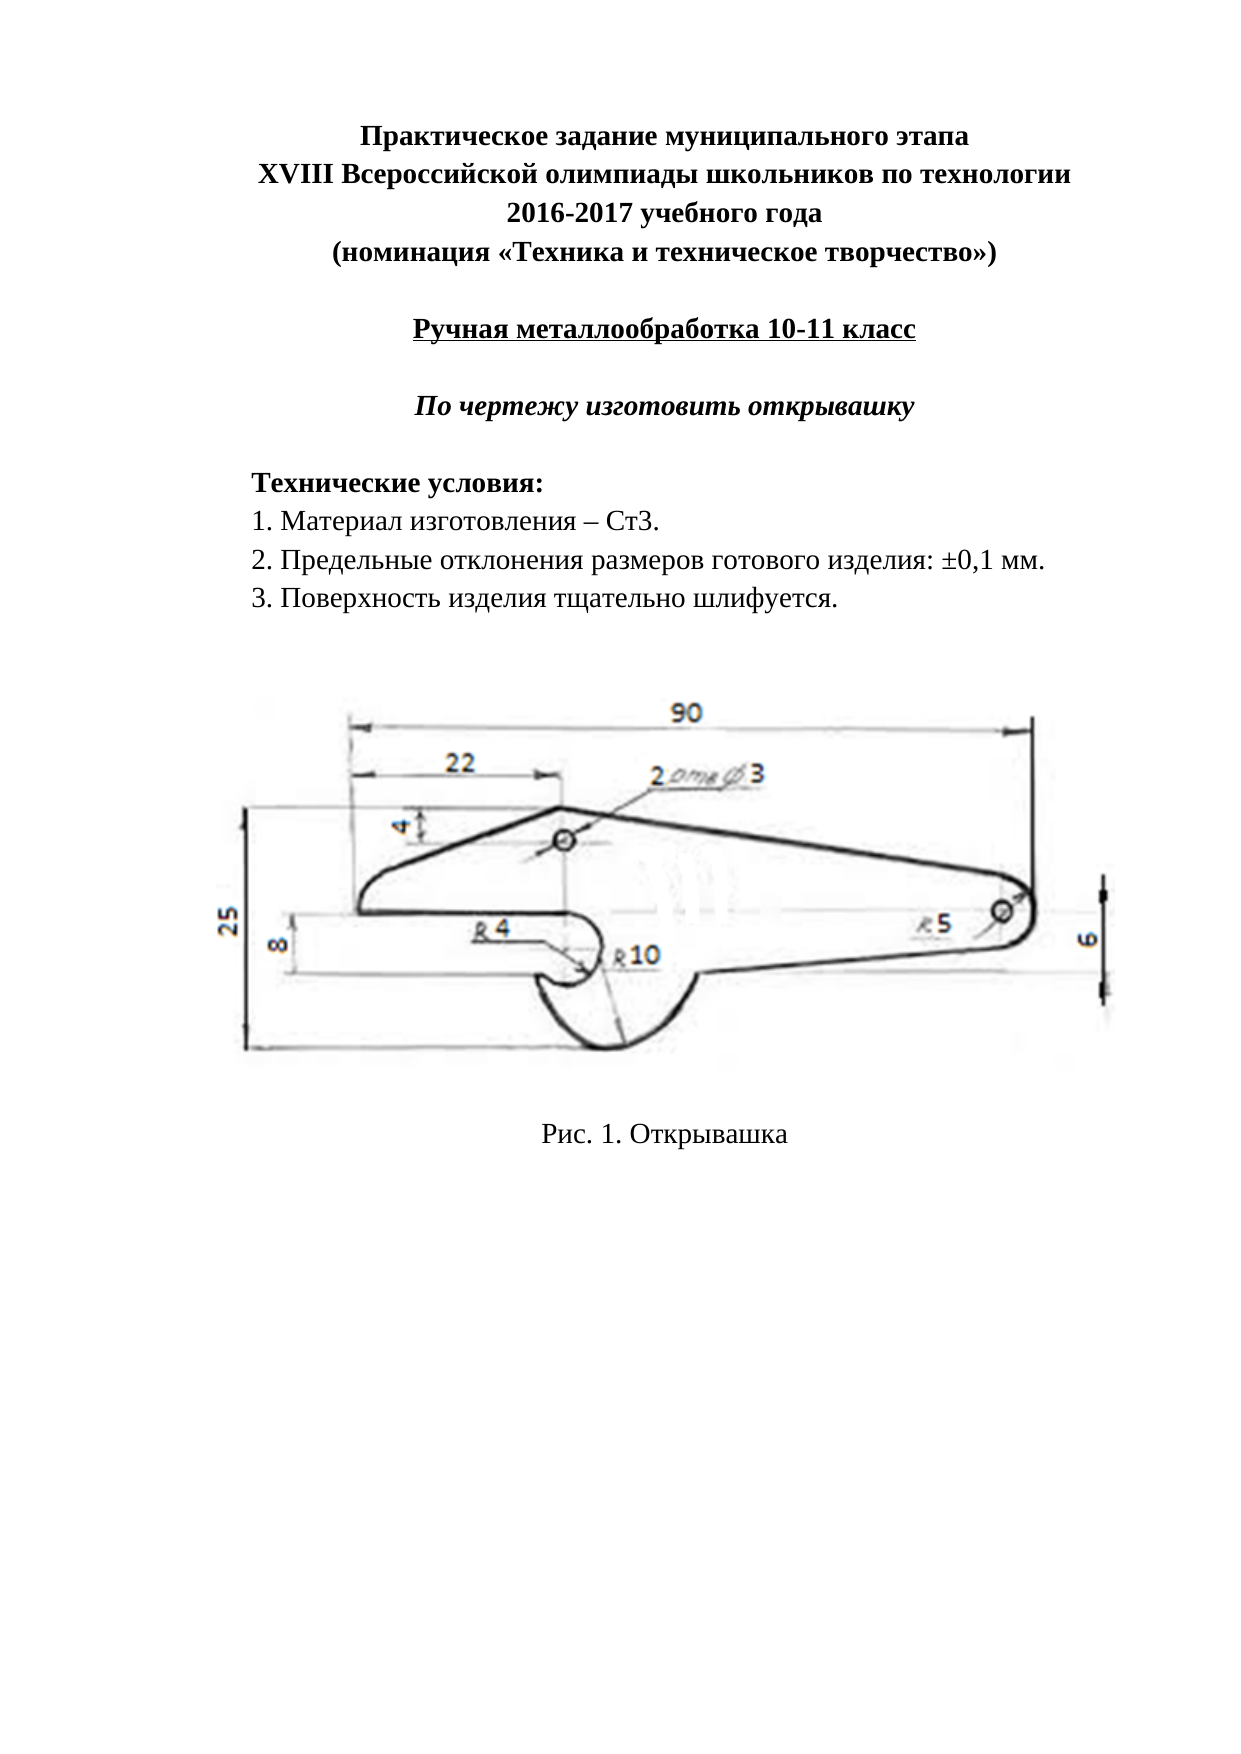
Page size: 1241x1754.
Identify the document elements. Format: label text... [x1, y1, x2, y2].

text 2. Предельные отклонения размеров готового изделия: ±0,1 мм. [177, 542, 1152, 576]
text По чертежу изготовить открывашку [177, 388, 1152, 421]
text (номинация «Техника и техническое творчество») [177, 234, 1152, 267]
text 1. Материал изготовления – Ст3. [177, 503, 1152, 537]
text Ручная металлообработка 10-11 класс [177, 311, 1152, 344]
text ХVIII Всероссийской олимпиады школьников по технологии [177, 157, 1152, 190]
text 2016-2017 учебного года [177, 195, 1152, 229]
text Технические условия: [177, 465, 1152, 498]
text Рис. 1. Открывашка [177, 1116, 1152, 1150]
text Практическое задание муниципального этапа [177, 118, 1152, 152]
text 3. Поверхность изделия тщательно шлифуется. [177, 581, 1152, 614]
picture [213, 686, 1116, 1074]
